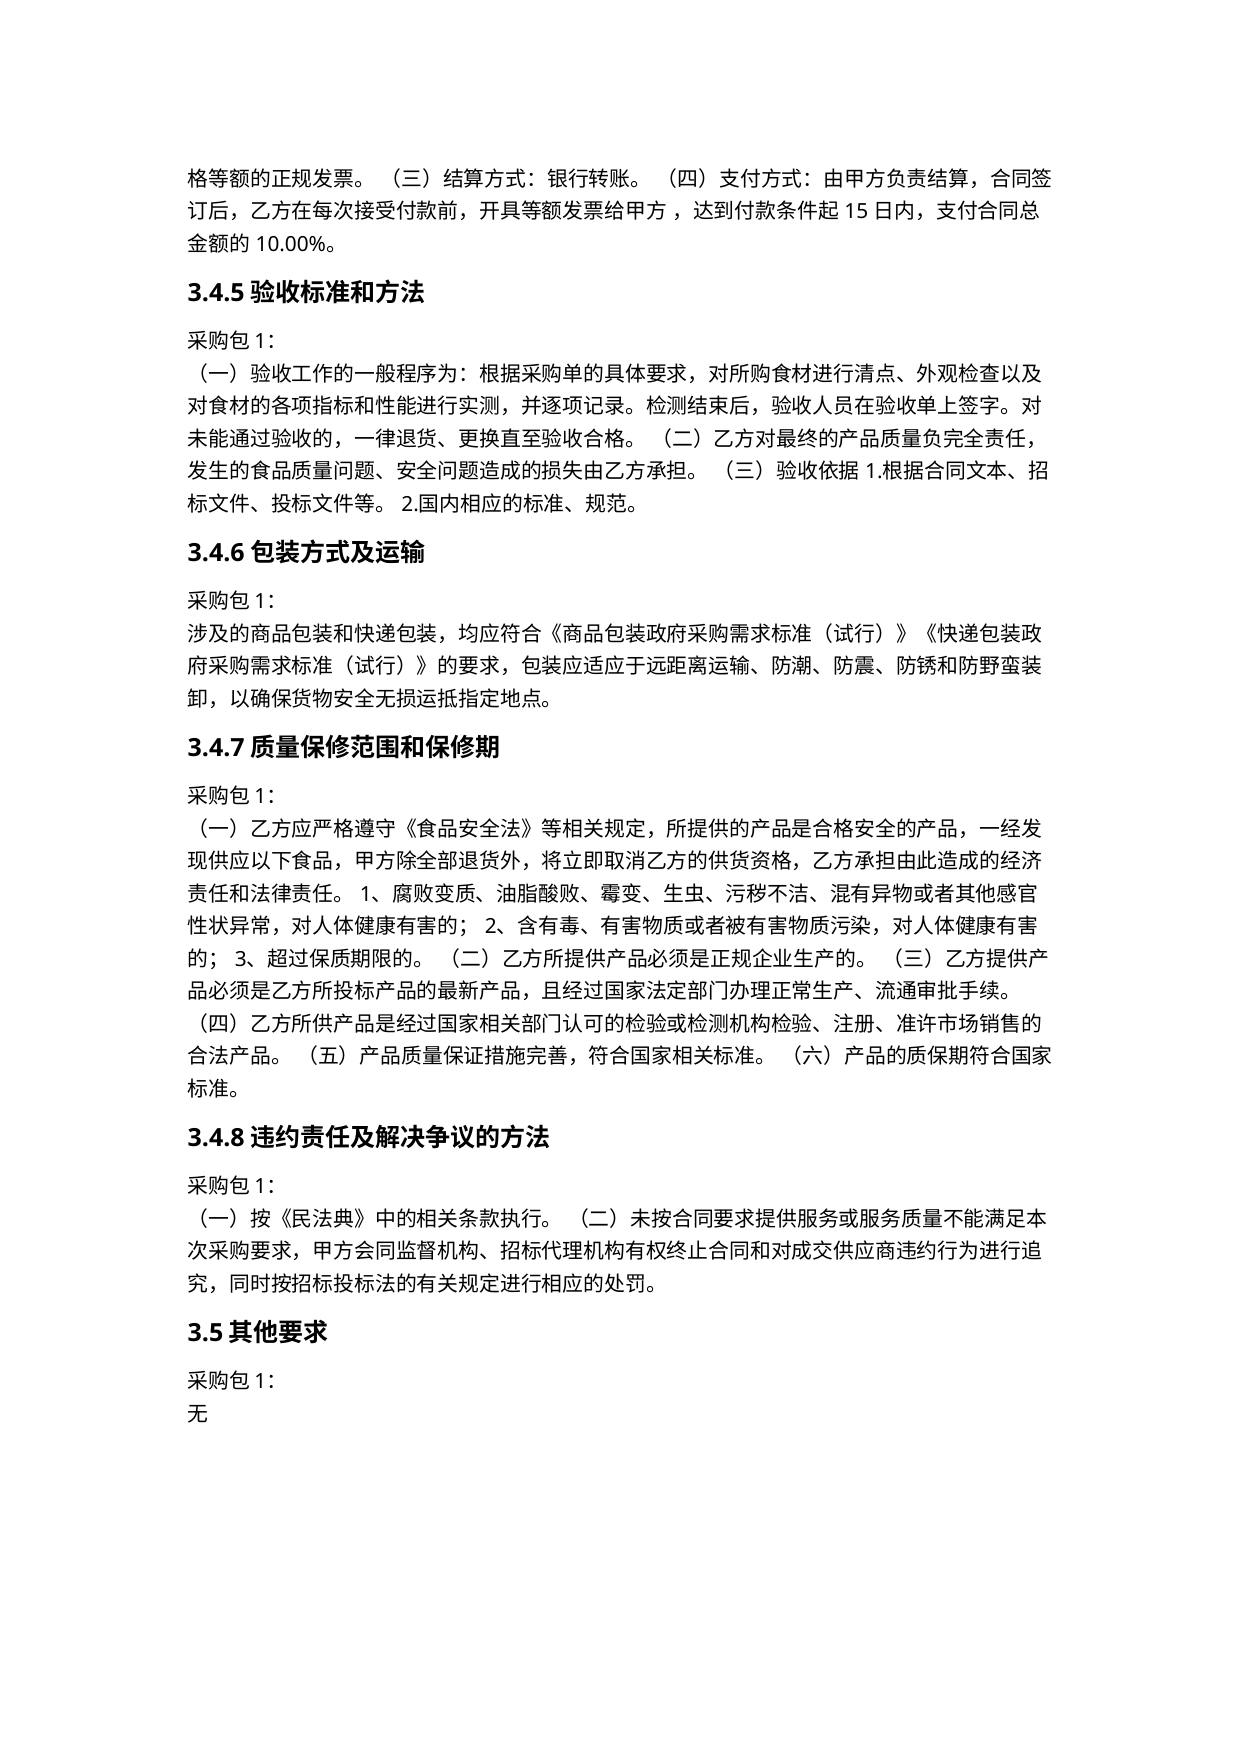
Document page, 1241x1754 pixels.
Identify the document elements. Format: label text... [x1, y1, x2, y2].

text 采购包1： [187, 1364, 1053, 1397]
text （一）验收工作的一般程序为：根据采购单的具体要求，对所购食材进行清点、外观检查以及对食材的各项指标和性能进行实测，并逐项记录。检测结束后，验收人员在验收单上签字。对未能通过验收的，一律退货、更换直至验收合格。 （二）乙方对最终的产品质量负完全责任，发生的食品质量问题、安全问题造成的损失由乙方承担。 （三）验收依据 1.根据合同文本、招标文件、投标文件等。 2.国内相应的标准、规范。 [187, 357, 1053, 519]
text 3.4.5验收标准和方法 [187, 259, 1053, 324]
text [187, 162, 1053, 259]
text 涉及的商品包装和快递包装，均应符合《商品包装政府采购需求标准（试行）》《快递包装政府采购需求标准（试行）》的要求，包装应适应于远距离运输、防潮、防震、防锈和防野蛮装卸，以确保货物安全无损运抵指定地点。 [187, 617, 1053, 714]
text 3.5其他要求 [187, 1299, 1053, 1364]
text 3.4.8违约责任及解决争议的方法 [187, 1104, 1053, 1169]
text 无 [187, 1397, 1053, 1429]
text 3.4.7质量保修范围和保修期 [187, 714, 1053, 779]
text 采购包1： [187, 584, 1053, 617]
text 采购包1： [187, 1169, 1053, 1202]
text 3.4.6包装方式及运输 [187, 519, 1053, 584]
text 采购包1： [187, 779, 1053, 812]
text （一）乙方应严格遵守《食品安全法》等相关规定，所提供的产品是合格安全的产品，一经发现供应以下食品，甲方除全部退货外，将立即取消乙方的供货资格，乙方承担由此造成的经济责任和法律责任。 1、腐败变质、油脂酸败、霉变、生虫、污秽不洁、混有异物或者其他感官性状异常，对人体健康有害的； 2、含有毒、有害物质或者被有害物质污染，对人体健康有害的； 3、超过保质期限的。 （二）乙方所提供产品必须是正规企业生产的。 （三）乙方提供产品必须是乙方所投标产品的最新产品，且经过国家法定部门办理正常生产、流通审批手续。 （四）乙方所供产品是经过国家相关部门认可的检验或检测机构检验、注册、准许市场销售的合法产品。 （五）产品质量保证措施完善，符合国家相关标准。 （六）产品的质保期符合国家标准。 [187, 812, 1053, 1104]
text 采购包1： [187, 324, 1053, 357]
text （一）按《民法典》中的相关条款执行。 （二）未按合同要求提供服务或服务质量不能满足本次采购要求，甲方会同监督机构、招标代理机构有权终止合同和对成交供应商违约行为进行追究，同时按招标投标法的有关规定进行相应的处罚。 [187, 1202, 1053, 1299]
